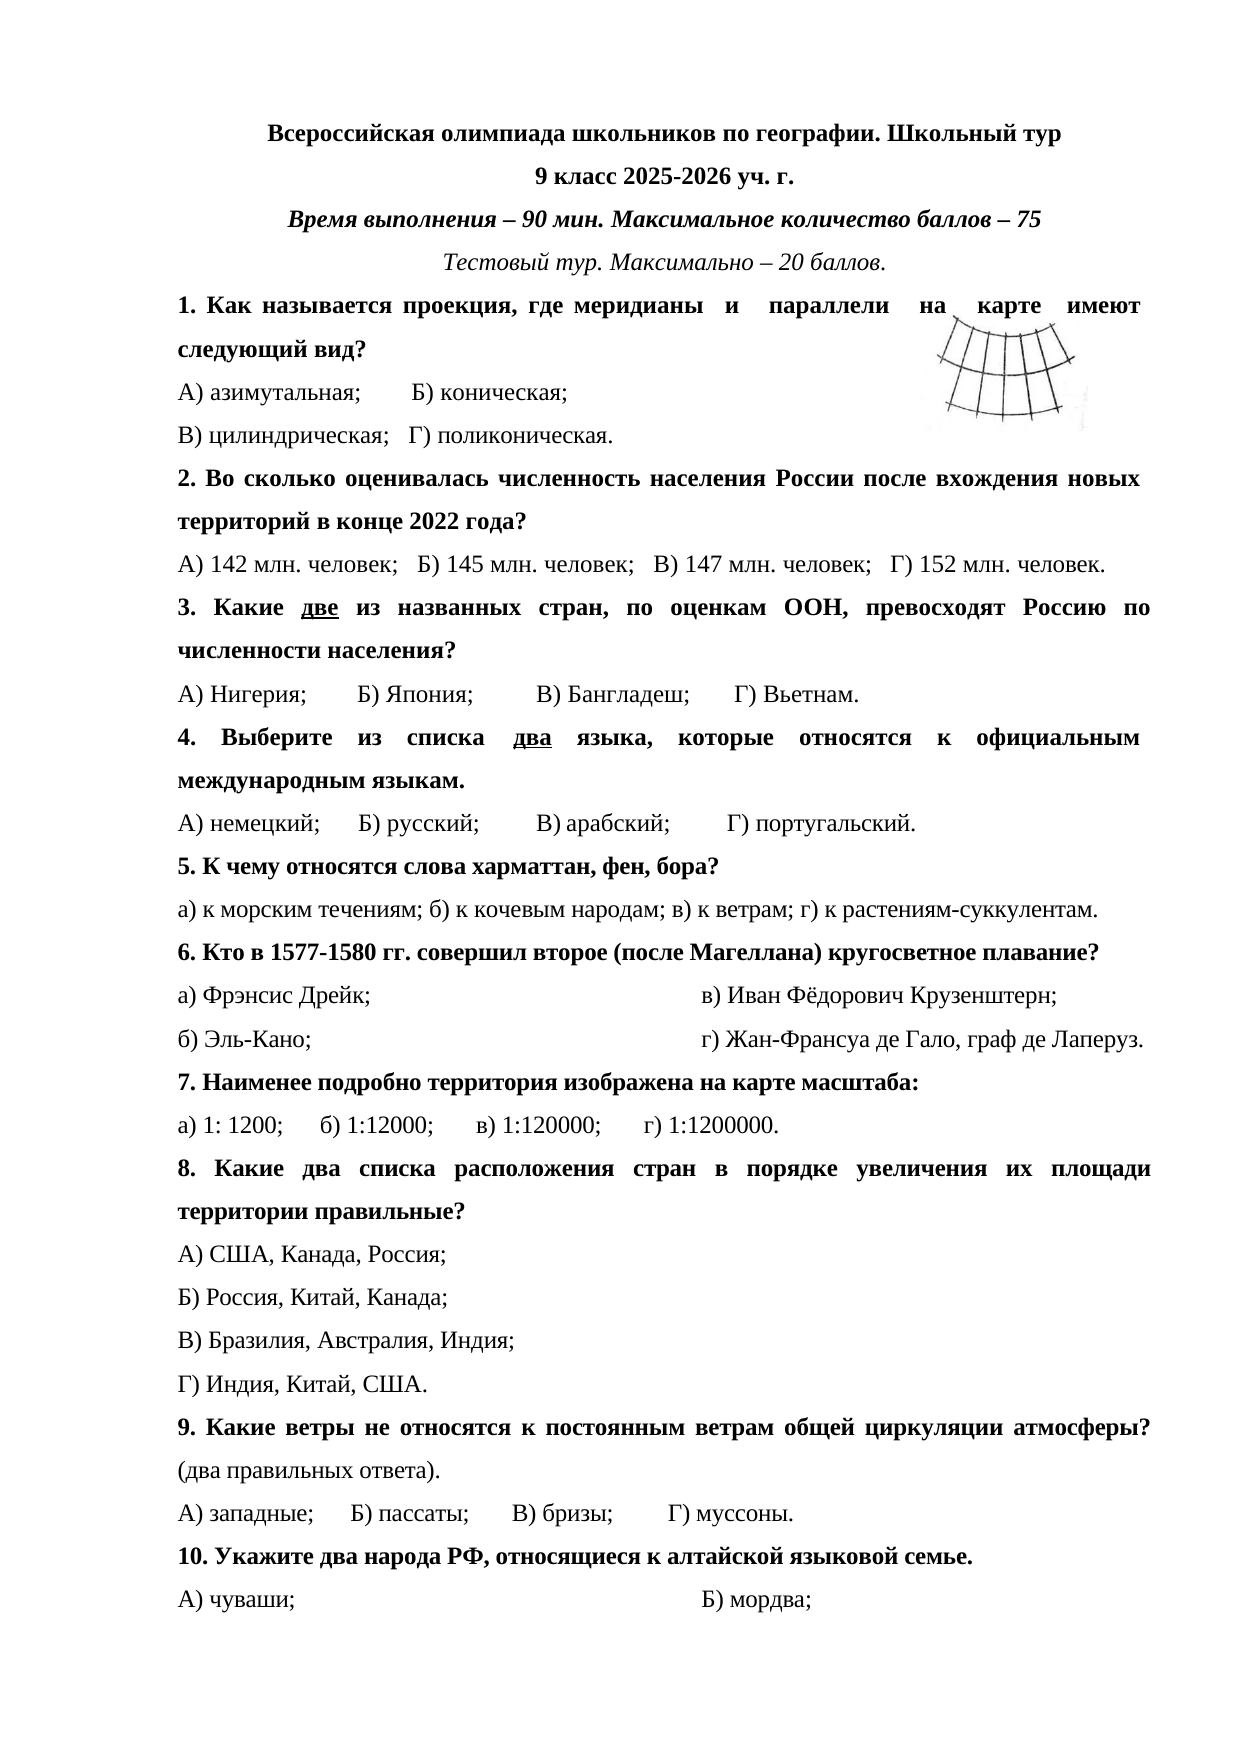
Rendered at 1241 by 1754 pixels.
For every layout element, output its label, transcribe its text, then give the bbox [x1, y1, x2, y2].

text А) 142 млн. человек; Б) 145 млн. человек; В) 147 млн. человек; Г) 152 млн. человек. [177, 549, 1152, 578]
text 9 класс 2025-2026 уч. г. [177, 161, 1152, 190]
text 9. Какие ветры не относятся к постоянным ветрам общей циркуляции атмосферы? (два правильных ответа). [177, 1412, 1152, 1484]
text В) Бразилия, Австралия, Индия; [177, 1326, 1152, 1354]
text а) Фрэнсис Дрейк; [177, 981, 627, 1009]
text 10. Укажите два народа РФ, относящиеся к алтайской языковой семье. [177, 1541, 1152, 1570]
text 8. Какие два списка расположения стран в порядке увеличения их площади территории правильные? [177, 1153, 1152, 1225]
text 7. Наименее подробно территория изображена на карте масштаба: [177, 1067, 1152, 1096]
text Б) мордва; [701, 1584, 1152, 1613]
text 6. Кто в 1577-1580 гг. совершил второе (после Магеллана) кругосветное плавание? [177, 937, 1152, 966]
text а) 1: 1200; б) 1:12000; в) 1:120000; г) 1:1200000. [177, 1110, 1152, 1139]
text В) цилиндрическая; Г) поликоническая. [177, 420, 1152, 449]
text а) к морским течениям; б) к кочевым народам; в) к ветрам; г) к растениям-суккулентам. [177, 894, 1152, 923]
text Б) Россия, Китай, Канада; [177, 1282, 1152, 1311]
text в) Иван Фёдорович Крузенштерн; [701, 981, 1152, 1009]
text Всероссийская олимпиада школьников по географии. Школьный тур [177, 118, 1152, 147]
text А) США, Канада, Россия; [177, 1239, 1152, 1268]
text г) Жан-Франсуа де Гало, граф де Лаперуз. [701, 1024, 1152, 1052]
text 4. Выберите из списка два языка, которые относятся к официальным международным языкам. [177, 722, 1141, 794]
text 5. К чему относятся слова харматтан, фен, бора? [177, 851, 1152, 880]
text А) западные; Б) пассаты; В) бризы; Г) муссоны. [177, 1498, 1152, 1527]
text А) немецкий; Б) русский; В) арабский; Г) португальский. [177, 808, 1152, 837]
text Время выполнения – 90 мин. Максимальное количество баллов – 75 [177, 204, 1152, 233]
text А) азимутальная; Б) коническая; [177, 377, 901, 406]
text 2. Во сколько оценивалась численность населения России после вхождения новых территорий в конце 2022 года? [177, 463, 1141, 535]
text 1. Как называется проекция, где меридианы и параллели на карте имеют следующий вид? [177, 291, 1141, 362]
text Г) Индия, Китай, США. [177, 1369, 1152, 1397]
text А) Нигерия; Б) Япония; В) Бангладеш; Г) Вьетнам. [177, 679, 1152, 707]
text б) Эль-Кано; [177, 1024, 627, 1052]
picture [920, 362, 1088, 420]
text А) чуваши; [177, 1584, 627, 1613]
text 3. Какие две из названных стран, по оценкам ООН, превосходят Россию по численности населения? [177, 592, 1152, 664]
text Тестовый тур. Максимально – 20 баллов. [177, 247, 1152, 276]
